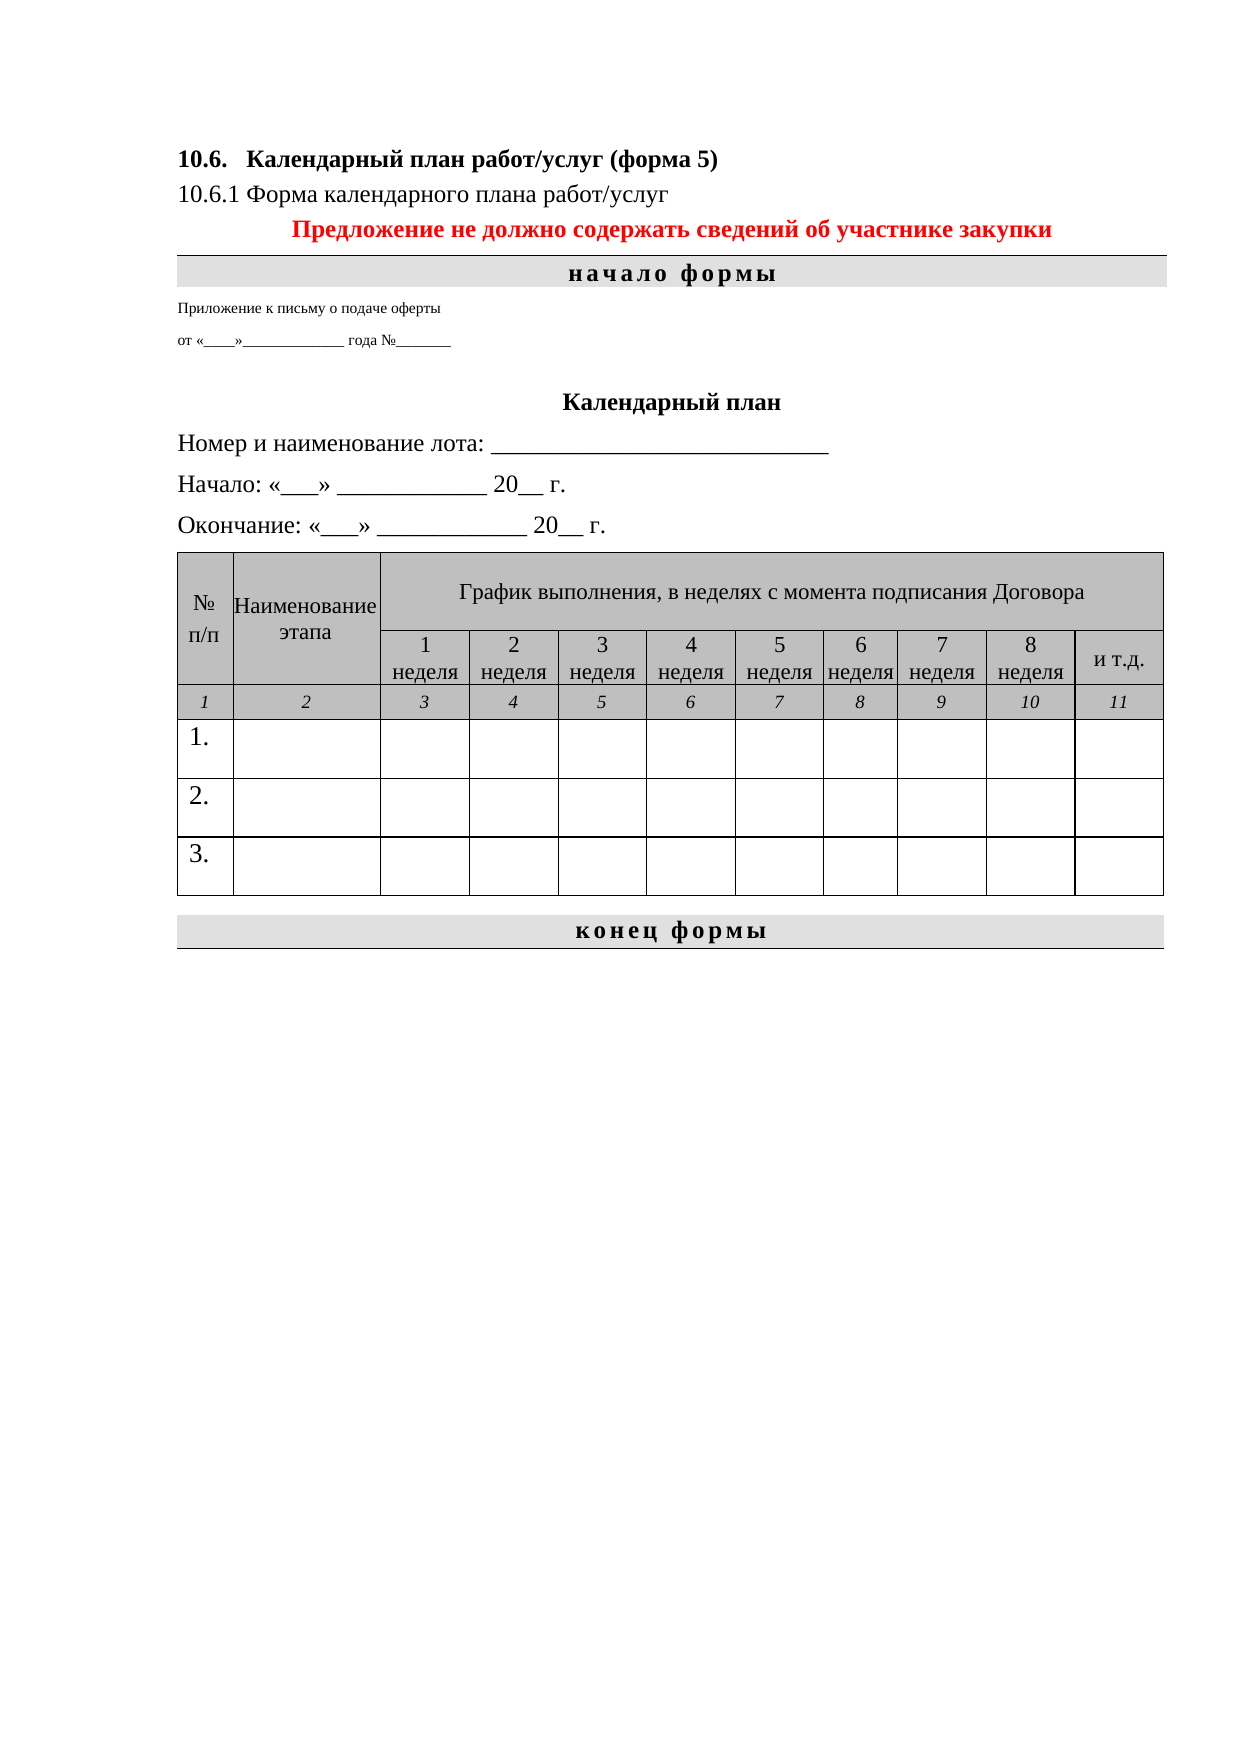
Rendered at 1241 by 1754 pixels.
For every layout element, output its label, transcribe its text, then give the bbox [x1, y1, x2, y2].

text Календарный план [177, 387, 1167, 415]
table_cell [647, 720, 735, 778]
table_cell 6 [647, 685, 735, 719]
table_header № п/п [178, 553, 233, 684]
table_cell [898, 838, 986, 895]
text Номер и наименование лота: ___________________________ [177, 428, 1167, 457]
text Окончание: «___» ____________ 20__ г. [177, 510, 1167, 539]
table_cell [898, 720, 986, 778]
table_cell 5 неделя [736, 631, 823, 684]
table_cell [736, 838, 823, 895]
table_cell [1076, 720, 1163, 778]
table_cell [381, 779, 469, 836]
table_cell [736, 779, 823, 836]
table_cell [381, 720, 469, 778]
table_cell [470, 720, 558, 778]
table_cell 9 [898, 685, 986, 719]
table_cell 1 неделя [381, 631, 469, 684]
text Начало: «___» ____________ 20__ г. [177, 469, 1167, 498]
table_cell 2 [234, 685, 380, 719]
table_cell [559, 838, 646, 895]
table_cell [987, 838, 1074, 895]
table_cell 7 неделя [898, 631, 986, 684]
table_cell [987, 720, 1074, 778]
table_cell [234, 720, 380, 778]
table_cell 3 [381, 685, 469, 719]
table_cell 7 [736, 685, 823, 719]
table_cell [178, 779, 233, 836]
table_cell [824, 838, 897, 895]
text Приложение к письму о подаче оферты от «____»_____________ года №_______ [177, 299, 1167, 362]
table_cell 8 [824, 685, 897, 719]
table_cell [178, 838, 233, 895]
table_cell [470, 838, 558, 895]
list Календарный план работ/услуг (форма 5) [177, 144, 1167, 172]
table_cell 4 [470, 685, 558, 719]
table_cell [736, 720, 823, 778]
table_cell 11 [1076, 685, 1163, 719]
table_header График выполнения, в неделях с момента подписания Договора [381, 553, 1163, 630]
text Предложение не должно содержать сведений об участнике закупки [177, 214, 1167, 242]
table_cell [824, 779, 897, 836]
table_cell [470, 779, 558, 836]
text 10.6.1 Форма календарного плана работ/услуг [177, 179, 1167, 207]
text конец формы [177, 915, 1164, 948]
table_cell 6 неделя [824, 631, 897, 684]
table_cell [178, 720, 233, 778]
table_cell [1076, 838, 1163, 895]
table_cell [234, 838, 380, 895]
table_cell 3 неделя [559, 631, 646, 684]
table_cell [647, 779, 735, 836]
table_cell 2 неделя [470, 631, 558, 684]
table_cell 5 [559, 685, 646, 719]
table_header Наименование этапа [234, 553, 380, 684]
table_cell [987, 779, 1074, 836]
table_cell [1076, 779, 1163, 836]
table_cell [898, 779, 986, 836]
table_cell и т.д. [1076, 631, 1163, 684]
table_cell [824, 720, 897, 778]
table_cell 10 [987, 685, 1074, 719]
table_cell 1 [178, 685, 233, 719]
text начало формы [177, 256, 1167, 287]
table_cell [381, 838, 469, 895]
table_cell [559, 720, 646, 778]
table_cell [647, 838, 735, 895]
table_cell [559, 779, 646, 836]
table_cell 8 неделя [987, 631, 1074, 684]
table_cell 4 неделя [647, 631, 735, 684]
table_cell [234, 779, 380, 836]
